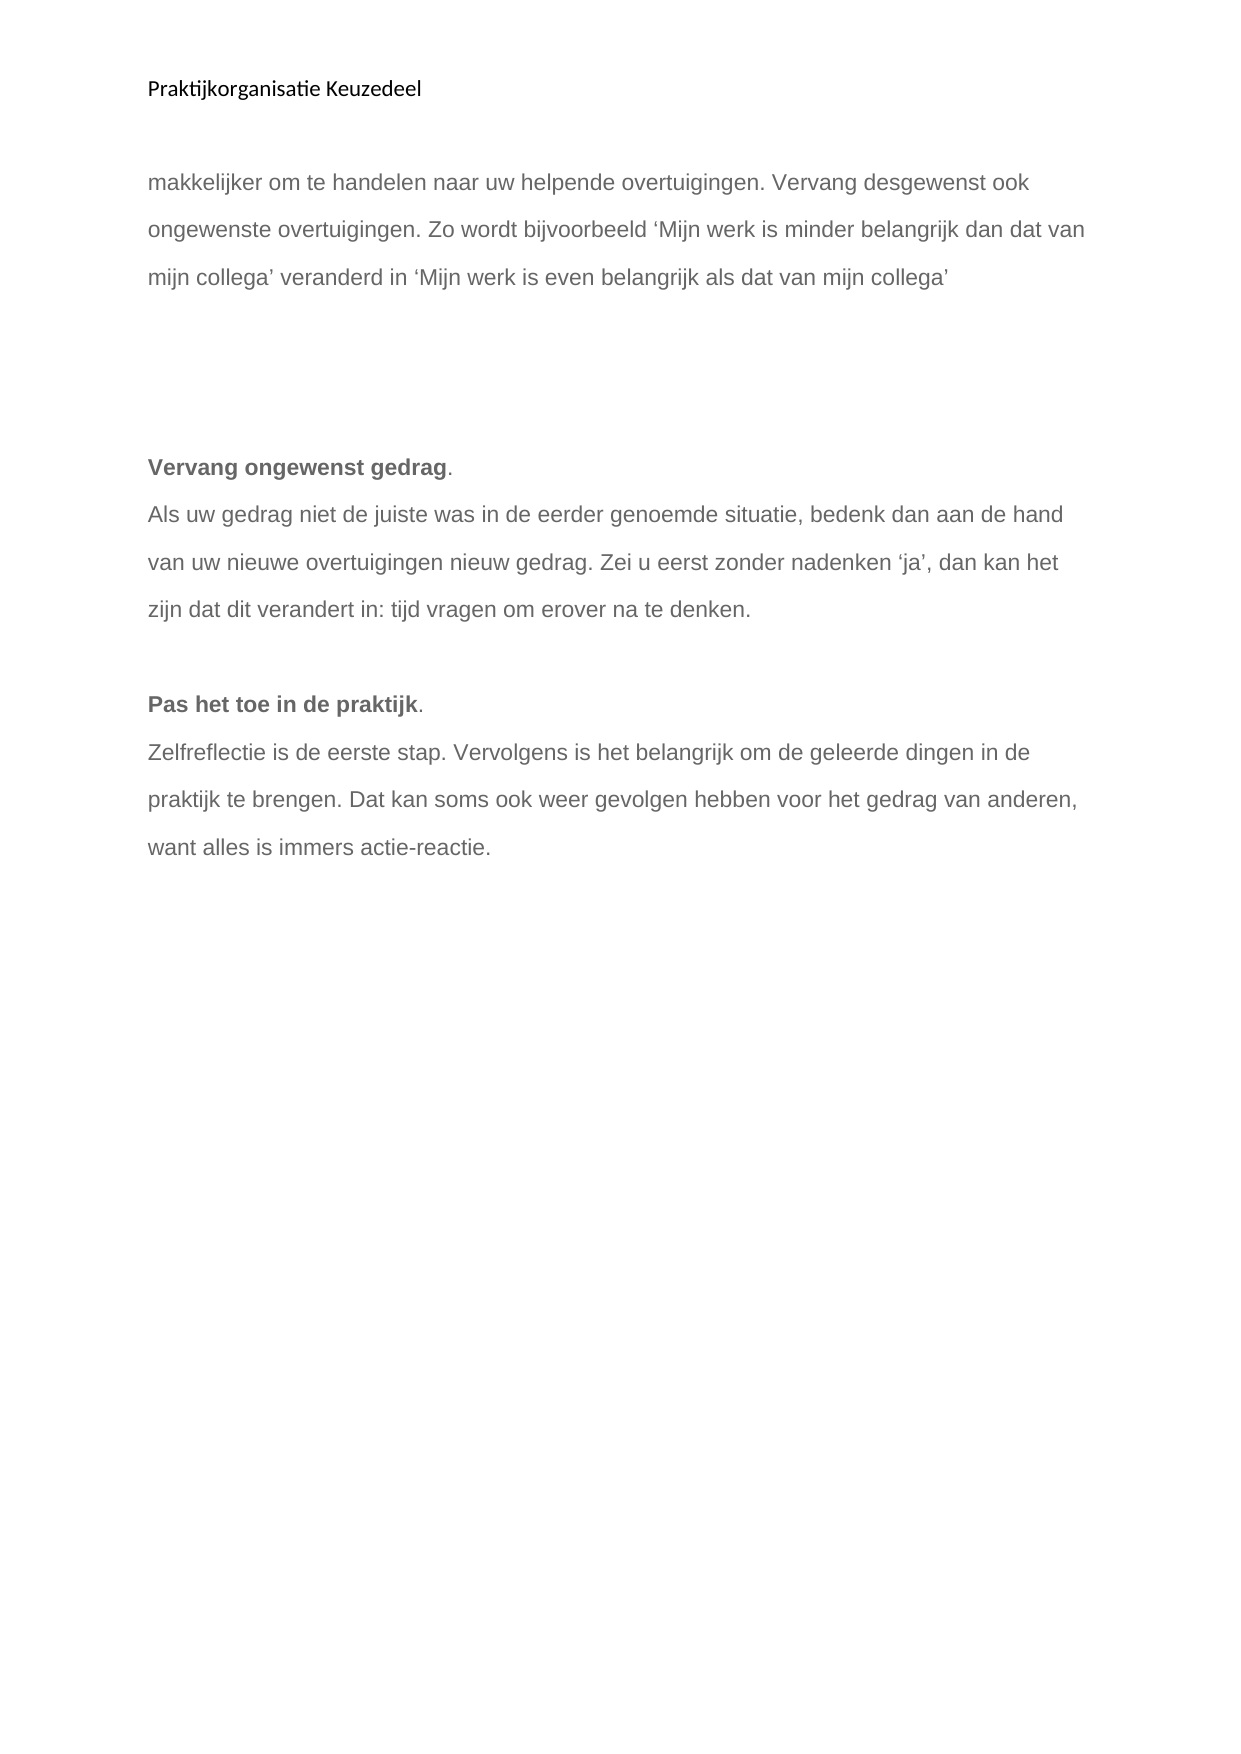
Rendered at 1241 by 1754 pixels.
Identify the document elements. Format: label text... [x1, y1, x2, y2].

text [148, 148, 1093, 290]
text Pas het toe in de praktijk. [148, 670, 1093, 718]
text Zelfreflectie is de eerste stap. Vervolgens is het belangrijk om de geleerde dingen in de praktijk te brengen. Dat kan soms ook weer gevolgen hebben voor het gedrag van anderen, want alles is immers actie-reactie. [148, 718, 1093, 860]
text Vervang ongewenst gedrag. [148, 433, 1093, 480]
text Als uw gedrag niet de juiste was in de eerder genoemde situatie, bedenk dan aan de hand van uw nieuwe overtuigingen nieuw gedrag. Zei u eerst zonder nadenken ‘ja’, dan kan het zijn dat dit verandert in: tijd vragen om erover na te denken. [148, 480, 1093, 623]
